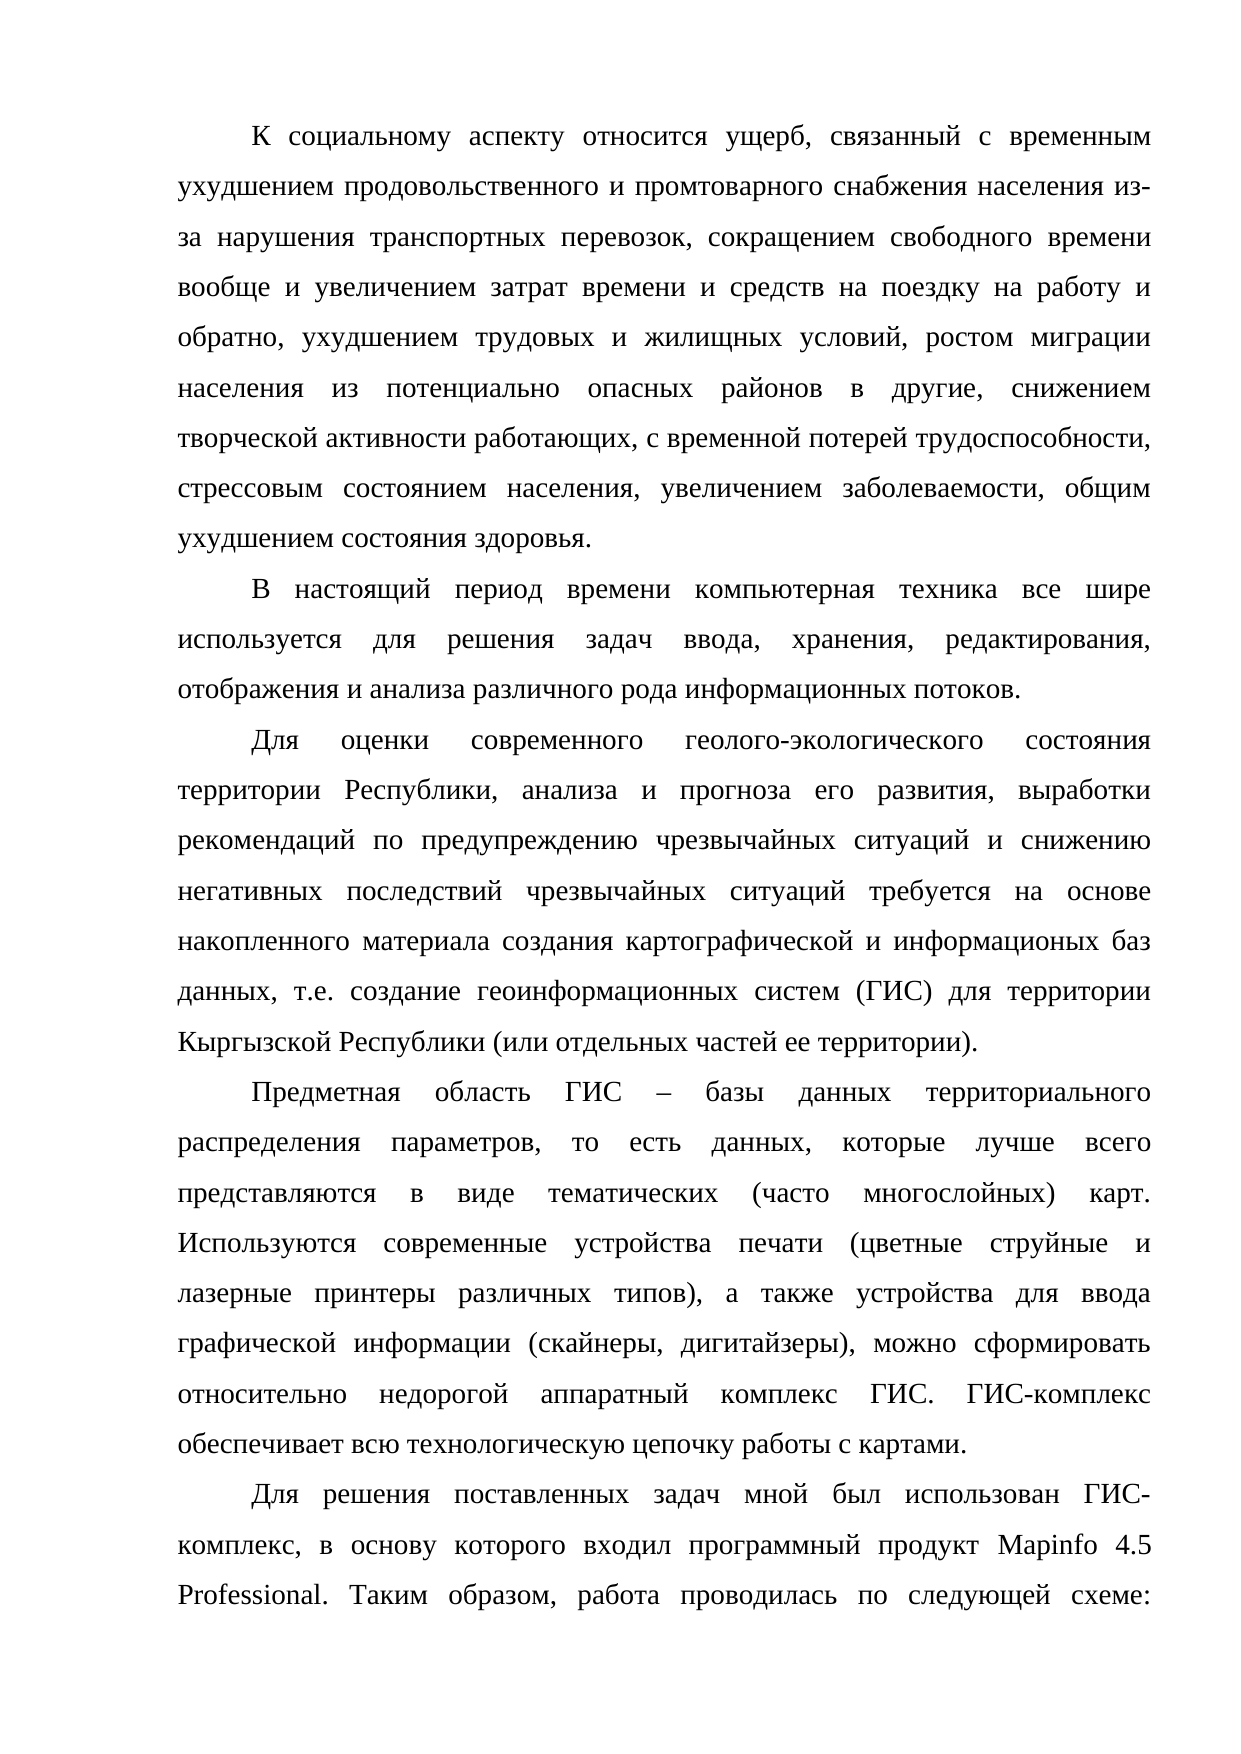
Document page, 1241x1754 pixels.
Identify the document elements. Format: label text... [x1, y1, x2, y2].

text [177, 1477, 1152, 1611]
text Для оценки современного геолого-экологического состояния территории Республики, анализа и прогноза его развития, выработки рекомендаций по предупреждению чрезвычайных ситуаций и снижению негативных последствий чрезвычайных ситуаций требуется на основе накопленного материала создания картографической и информационых баз данных, т.е. создание геоинформационных систем (ГИС) для территории Кыргызской Республики (или отдельных частей ее территории). [177, 722, 1152, 1057]
text В настоящий период времени компьютерная техника все шире используется для решения задач ввода, хранения, редактирования, отображения и анализа различного рода информационных потоков. [177, 571, 1152, 705]
text Предметная область ГИС – базы данных территориального распределения параметров, то есть данных, которые лучше всего представляются в виде тематических (часто многослойных) карт. Используются современные устройства печати (цветные струйные и лазерные принтеры различных типов), а также устройства для ввода графической информации (скайнеры, дигитайзеры), можно сформировать относительно недорогой аппаратный комплекс ГИС. ГИС-комплекс обеспечивает всю технологическую цепочку работы с картами. [177, 1074, 1152, 1460]
text К социальному аспекту относится ущерб, связанный с временным ухудшением продовольственного и промтоварного снабжения населения из-за нарушения транспортных перевозок, сокращением свободного времени вообще и увеличением затрат времени и средств на поездку на работу и обратно, ухудшением трудовых и жилищных условий, ростом миграции населения из потенциально опасных районов в другие, снижением творческой активности работающих, с временной потерей трудоспособности, стрессовым состоянием населения, увеличением заболеваемости, общим ухудшением состояния здоровья. [177, 118, 1152, 554]
